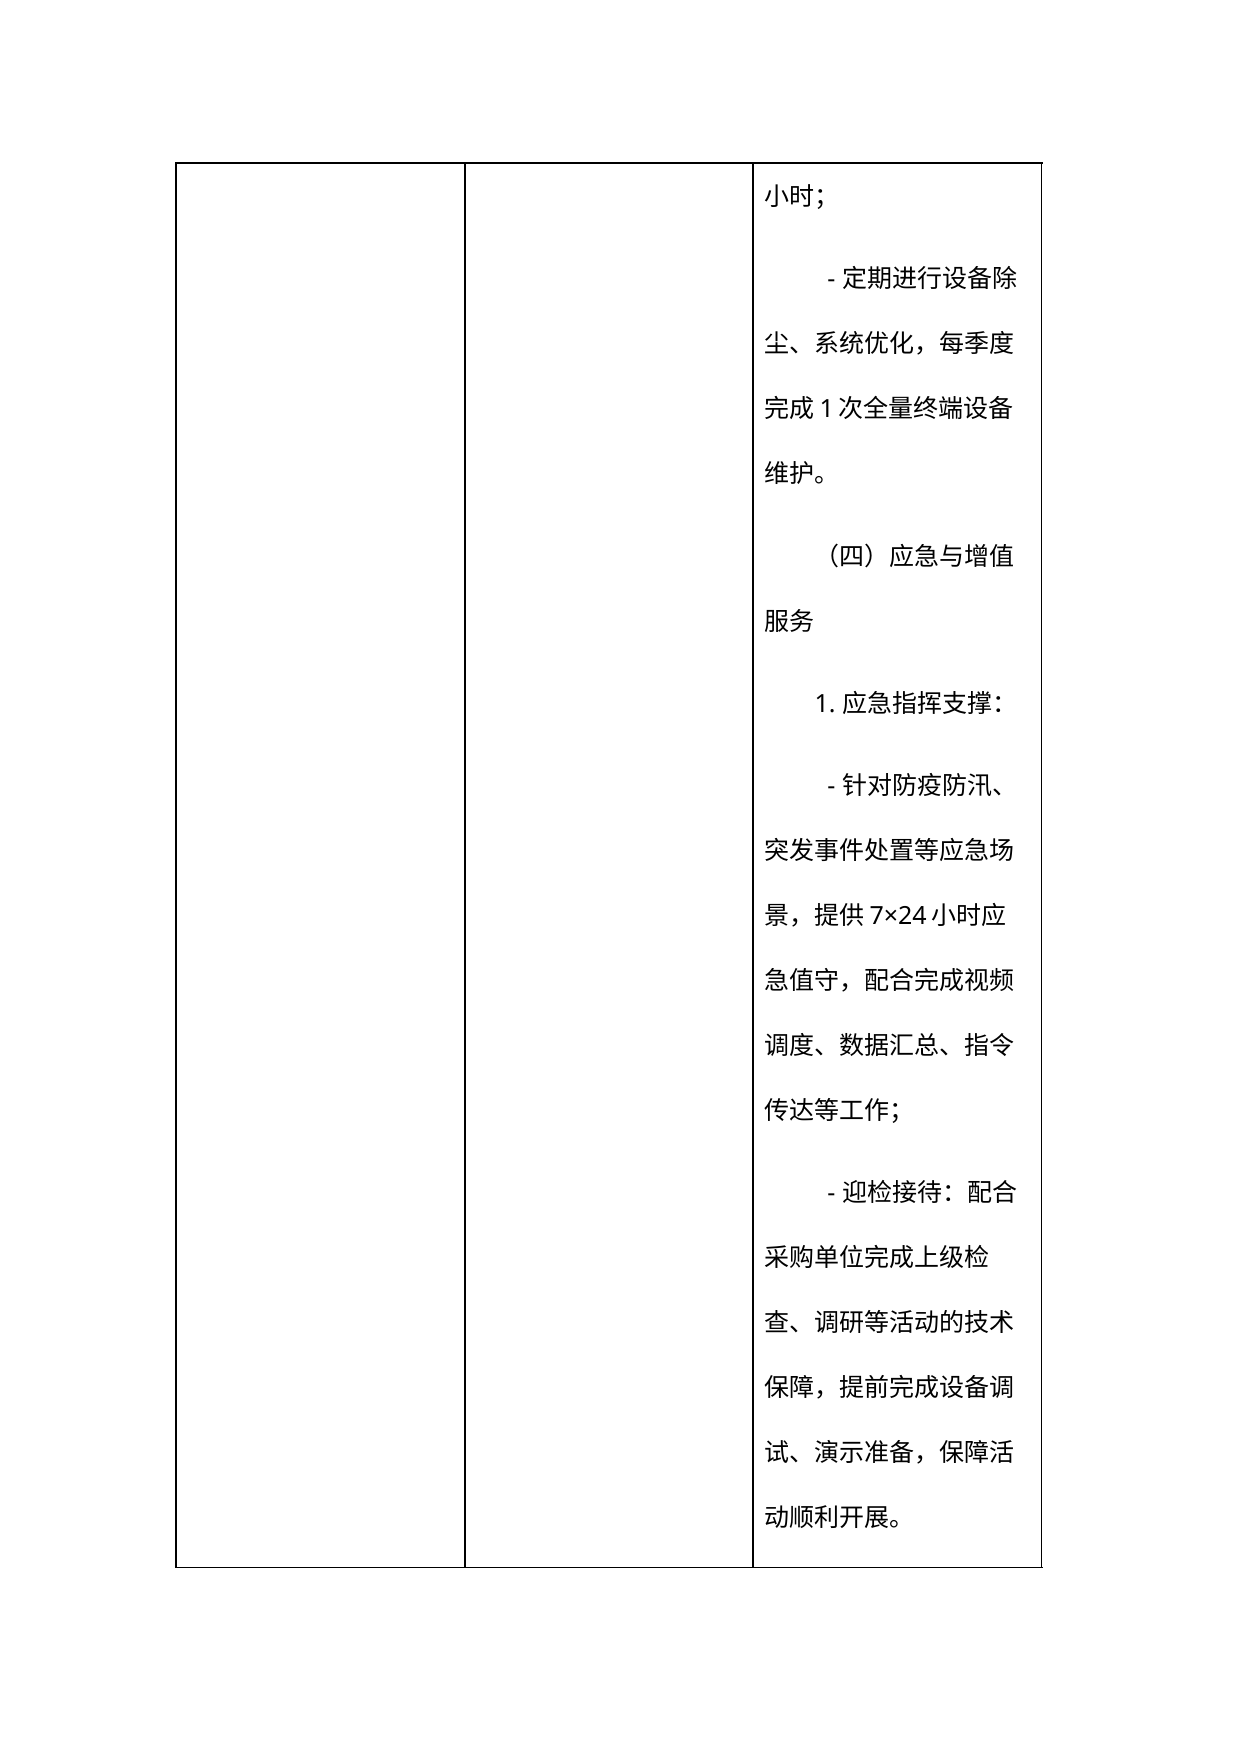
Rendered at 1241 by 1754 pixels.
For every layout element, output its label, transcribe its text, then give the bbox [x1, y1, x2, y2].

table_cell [754, 164, 1041, 1567]
table_cell 1 [177, 164, 464, 1567]
table_cell [466, 164, 752, 1567]
